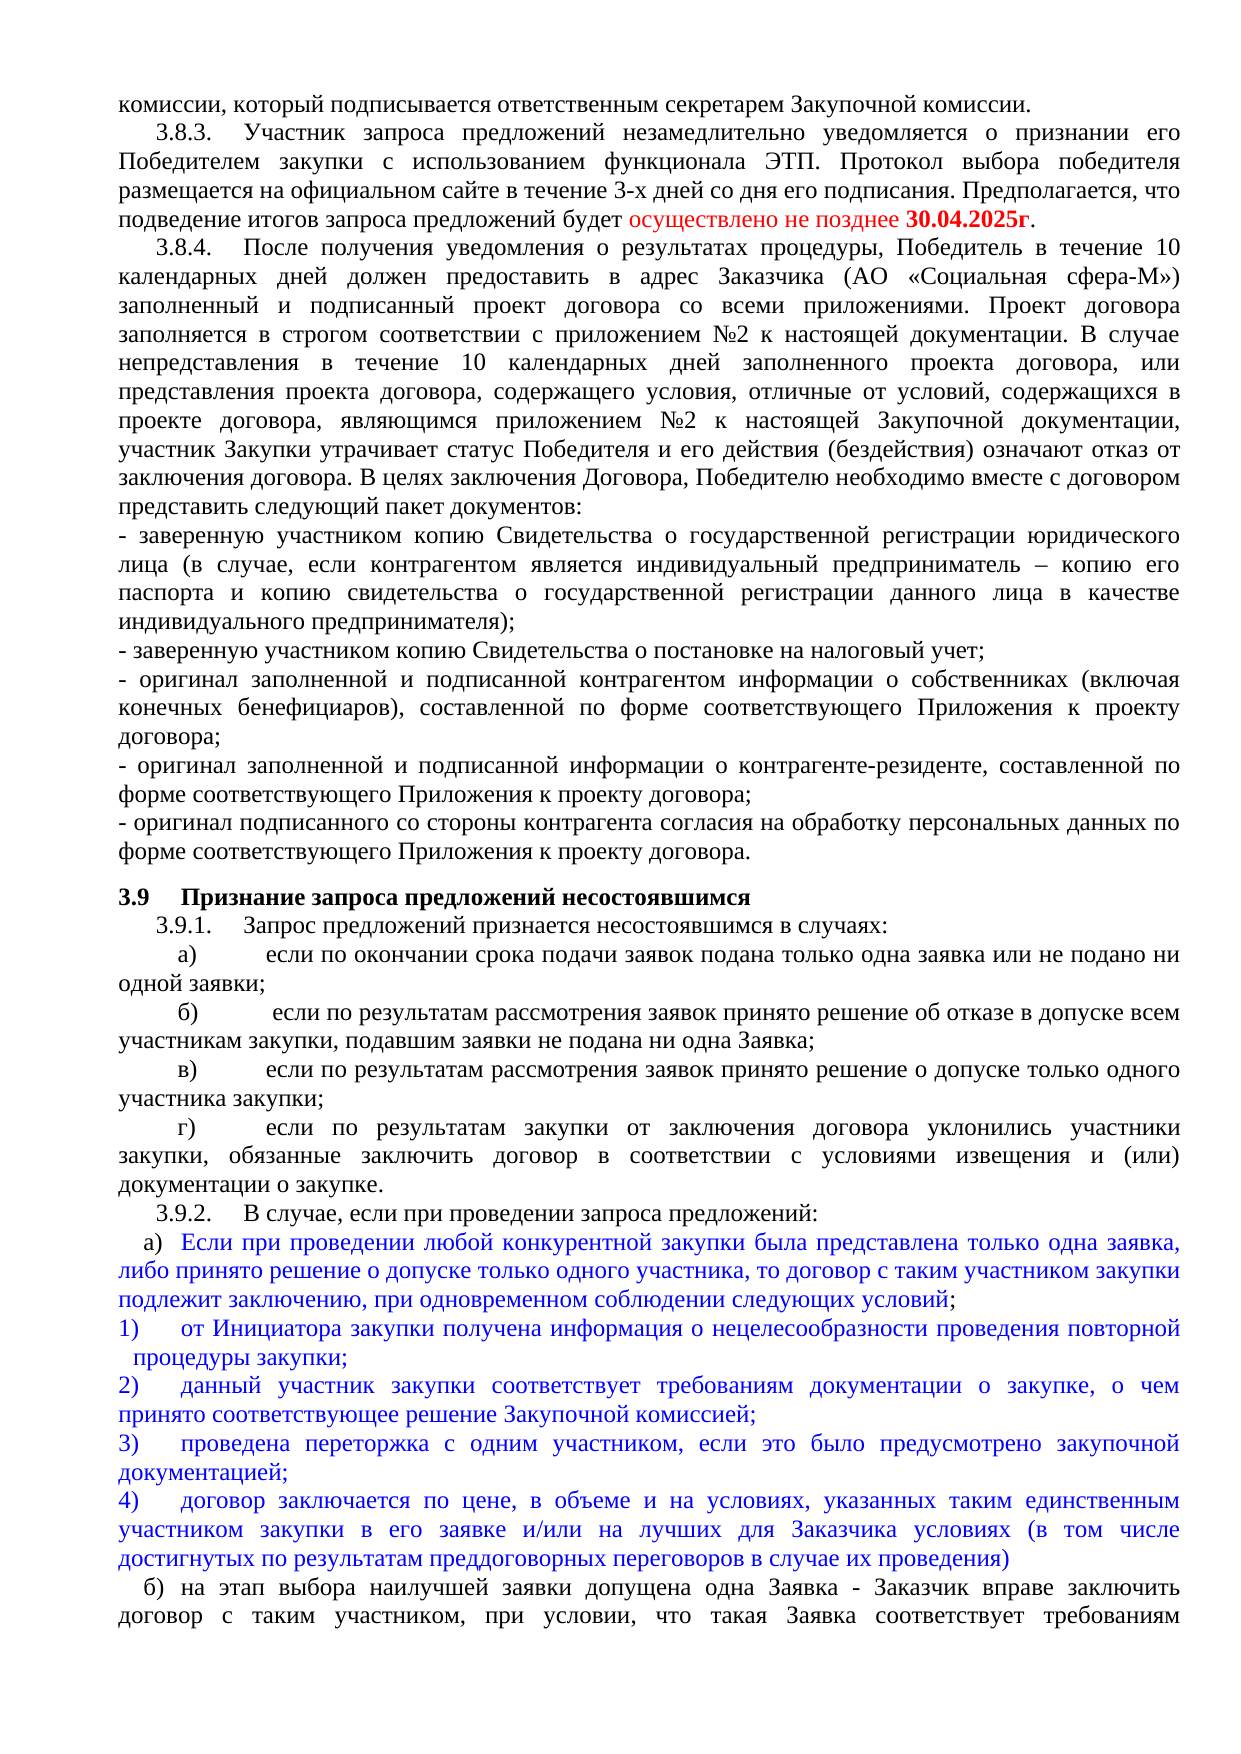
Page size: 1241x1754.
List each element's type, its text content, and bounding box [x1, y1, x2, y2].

text - заверенную участником копию Свидетельства о государственной регистрации юридического лица (в случае, если контрагентом является индивидуальный предприниматель – копию его паспорта и копию свидетельства о государственной регистрации данного лица в качестве индивидуального предпринимателя); [118, 520, 1181, 635]
list После получения уведомления о результатах процедуры, Победитель в течение 10 календарных дней должен предоставить в адрес Заказчика (АО «Социальная сфера-М») заполненный и подписанный проект договора со всеми приложениями. Проект договора заполняется в строгом соответствии с приложением №2 к настоящей документации. В случае непредставления в течение 10 календарных дней заполненного проекта договора, или представления проекта договора, содержащего условия, отличные от условий, содержащихся в проекте договора, являющимся приложением №2 к настоящей Закупочной документации, участник Закупки утрачивает статус Победителя и его действия (бездействия) означают отказ от заключения договора. В целях заключения Договора, Победителю необходимо вместе с договором представить следующий пакет документов: [118, 232, 1181, 520]
list договор заключается по цене, в объеме и на условиях, указанных таким единственным участником закупки в его заявке и/или на лучших для Заказчика условиях (в том числе достигнутых по результатам преддоговорных переговоров в случае их проведения) [118, 1485, 1181, 1572]
list если по результатам рассмотрения заявок принято решение об отказе в допуске всем участникам закупки, подавшим заявки не подана ни одна Заявка; [118, 997, 1181, 1054]
subtitle Признание запроса предложений несостоявшимся [118, 882, 1181, 910]
list проведена переторжка с одним участником, если это было предусмотрено закупочной документацией; [118, 1428, 1181, 1485]
list Участник запроса предложений незамедлительно уведомляется о признании его Победителем закупки с использованием функционала ЭТП. Протокол выбора победителя размещается на официальном сайте в течение 3-х дней со дня его подписания. Предполагается, что подведение итогов запроса предложений будет осуществлено не позднее 30.04.2025г. [118, 117, 1181, 232]
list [118, 89, 1181, 117]
list В случае, если при проведении запроса предложений: [118, 1198, 1181, 1227]
text - оригинал подписанного со стороны контрагента согласия на обработку персональных данных по форме соответствующего Приложения к проекту договора. [118, 807, 1181, 865]
list Запрос предложений признается несостоявшимся в случаях: [118, 910, 1181, 939]
text - оригинал заполненной и подписанной информации о контрагенте-резиденте, составленной по форме соответствующего Приложения к проекту договора; [118, 750, 1181, 807]
list Если при проведении любой конкурентной закупки была представлена только одна заявка, либо принято решение о допуске только одного участника, то договор с таким участником закупки подлежит заключению, при одновременном соблюдении следующих условий; [118, 1227, 1181, 1313]
list если по окончании срока подачи заявок подана только одна заявка или не подано ни одной заявки; [118, 939, 1181, 997]
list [118, 1572, 1181, 1629]
list если по результатам рассмотрения заявок принято решение о допуске только одного участника закупки; [118, 1054, 1181, 1112]
text - заверенную участником копию Свидетельства о постановке на налоговый учет; [118, 635, 1181, 664]
list если по результатам закупки от заключения договора уклонились участники закупки, обязанные заключить договор в соответствии с условиями извещения и (или) документации о закупке. [118, 1112, 1181, 1198]
text - оригинал заполненной и подписанной контрагентом информации о собственниках (включая конечных бенефициаров), составленной по форме соответствующего Приложения к проекту договора; [118, 664, 1181, 750]
list от Инициатора закупки получена информация о нецелесообразности проведения повторной процедуры закупки; [118, 1313, 1181, 1370]
list данный участник закупки соответствует требованиям документации о закупке, о чем принято соответствующее решение Закупочной комиссией; [118, 1370, 1181, 1428]
